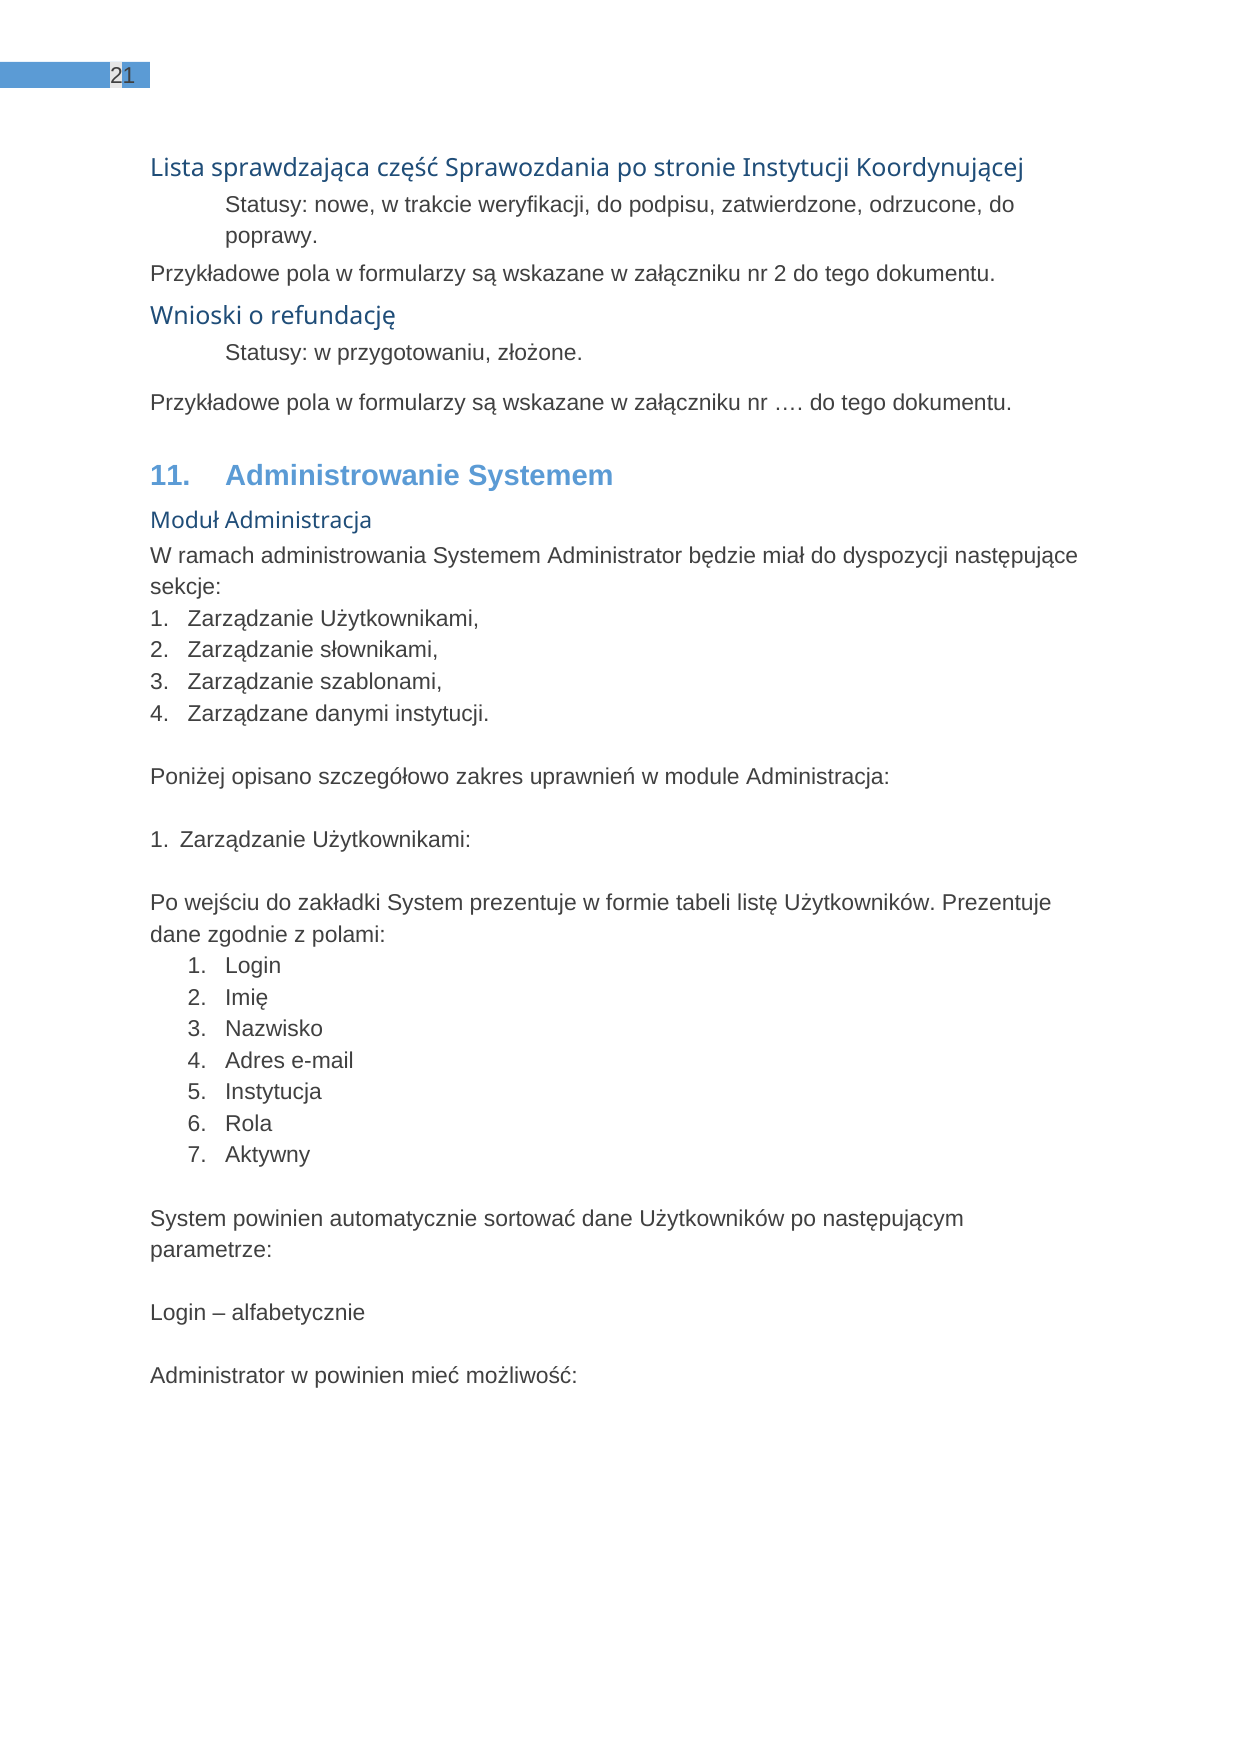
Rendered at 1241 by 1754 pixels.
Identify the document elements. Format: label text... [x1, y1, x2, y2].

text Statusy: w przygotowaniu, złożone. [150, 339, 1090, 365]
list Zarządzanie Użytkownikami, [150, 605, 1090, 631]
list Instytucja [187, 1078, 1090, 1105]
text Login – alfabetycznie [150, 1299, 1090, 1326]
text Moduł Administracja [150, 504, 1090, 536]
text Przykładowe pola w formularzy są wskazane w załączniku nr …. do tego dokumentu. [150, 389, 1090, 416]
list Aktywny [187, 1141, 1090, 1168]
text System powinien automatycznie sortować dane Użytkowników po następującym parametrze: [150, 1204, 1090, 1262]
subtitle Lista sprawdzająca część Sprawozdania po stronie Instytucji Koordynującej [150, 150, 1090, 184]
list Imię [187, 984, 1090, 1010]
list Zarządzanie Użytkownikami: [150, 826, 1090, 852]
list Przykładowe pola w formularzy są wskazane w załączniku nr 2 do tego dokumentu. [150, 260, 1090, 287]
list Zarządzanie słownikami, [150, 636, 1090, 663]
list Rola [187, 1110, 1090, 1136]
list Zarządzanie szablonami, [150, 668, 1090, 694]
list Adres e-mail [187, 1047, 1090, 1073]
list Login [187, 952, 1090, 978]
text Administrator w powinien mieć możliwość: [150, 1362, 1090, 1389]
text Po wejściu do zakładki System prezentuje w formie tabeli listę Użytkowników. Prezentuje dane zgodnie z polami: [150, 889, 1090, 947]
list Nazwisko [187, 1015, 1090, 1042]
text W ramach administrowania Systemem Administrator będzie miał do dyspozycji następujące sekcje: [150, 542, 1090, 600]
list Zarządzane danymi instytucji. [150, 699, 1090, 726]
subtitle Wnioski o refundację [150, 298, 1090, 332]
text Poniżej opisano szczegółowo zakres uprawnień w module Administracja: [150, 763, 1090, 789]
subtitle Administrowanie Systemem [150, 458, 1090, 492]
list Statusy: nowe, w trakcie weryfikacji, do podpisu, zatwierdzone, odrzucone, do poprawy. [225, 191, 1090, 249]
